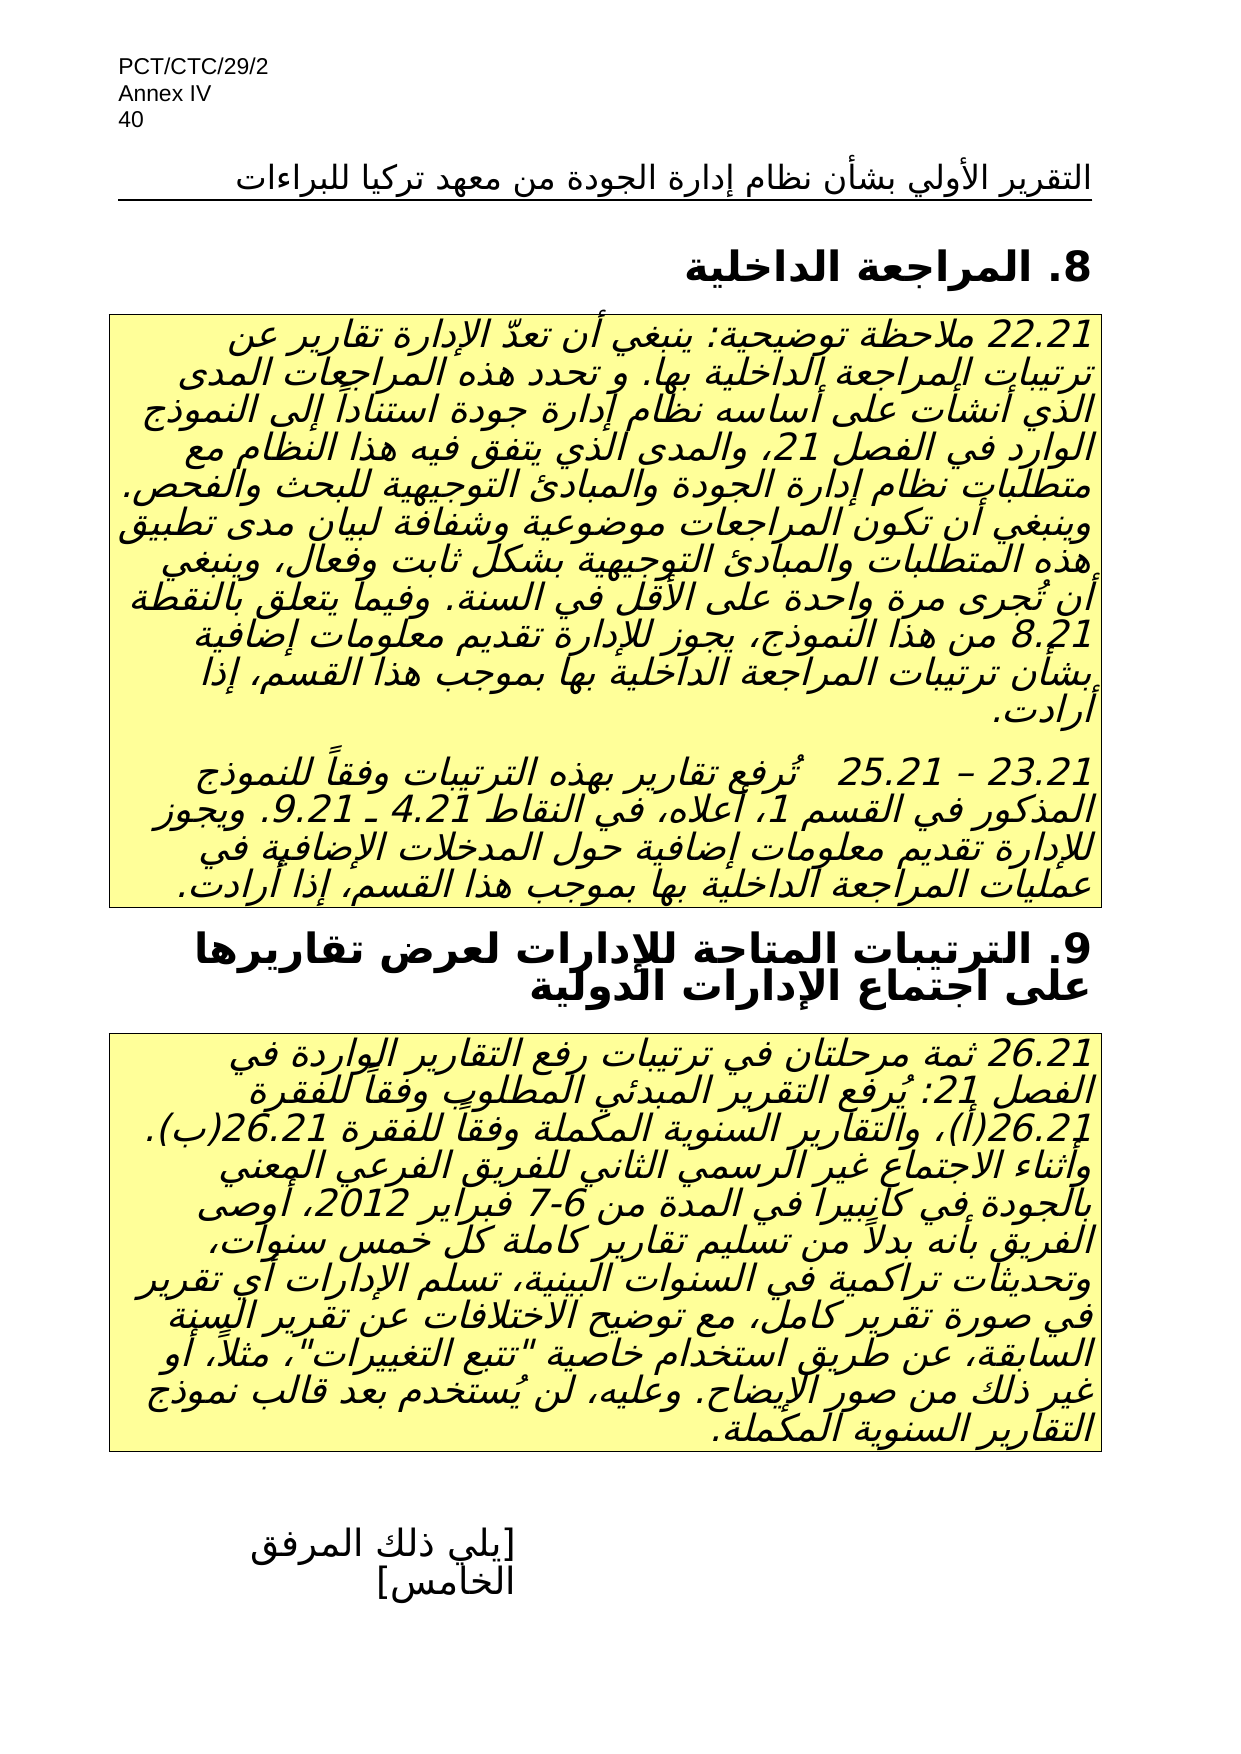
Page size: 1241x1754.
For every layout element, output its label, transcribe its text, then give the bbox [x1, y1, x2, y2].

text 23.21 – 25.21 تُرفع تقارير بهذه الترتيبات وفقاً للنموذج المذكور في القسم 1، أعلاه، في النقاط 4.21 ـ 9.21. ويجوز للإدارة تقديم معلومات إضافية حول المدخلات الإضافية في عمليات المراجعة الداخلية بها بموجب هذا القسم، إذا أرادت. [110, 752, 1101, 907]
subtitle 9. الترتيبات المتاحة للإدارات لعرض تقاريرها على اجتماع الإدارات الدولية [118, 933, 1092, 1008]
subtitle 8. المراجعة الداخلية [963, 252, 1092, 289]
subtitle 8. المراجعة الداخلية [118, 252, 1008, 289]
text 26.21 ثمة مرحلتان في ترتيبات رفع التقارير الواردة في الفصل 21: يُرفع التقرير المبدئي المطلوب وفقاً للفقرة 26.21(أ)، والتقارير السنوية المكملة وفقاً للفقرة 26.21(ب). وأثناء الاجتماع غير الرسمي الثاني للفريق الفرعي المعني بالجودة في كانبيرا في المدة من 6-7 فبراير 2012، أوصى الفريق بأنه بدلاً من تسليم تقارير كاملة كل خمس سنوات، وتحديثات تراكمية في السنوات البينية، تسلم الإدارات أي تقرير في صورة تقرير كامل، مع توضيح الاختلافات عن تقرير السنة السابقة، عن طريق استخدام خاصية "تتبع التغييرات"، مثلاً، أو غير ذلك من صور الإيضاح. وعليه، لن يُستخدم بعد قالب نموذج التقارير السنوية المكملة. [110, 1034, 1101, 1451]
text [يلي ذلك المرفق الخامس] [118, 1527, 516, 1602]
text 22.21 ملاحظة توضيحية: ينبغي أن تعدّ الإدارة تقارير عن ترتيبات المراجعة الداخلية بها. و تحدد هذه المراجعات المدى الذي أنشأت على أساسه نظام إدارة جودة استناداً إلى النموذج الوارد في الفصل 21، والمدى الذي يتفق فيه هذا النظام مع متطلبات نظام إدارة الجودة والمبادئ التوجيهية للبحث والفحص. وينبغي أن تكون المراجعات موضوعية وشفافة لبيان مدى تطبيق هذه المتطلبات والمبادئ التوجيهية بشكل ثابت وفعال، وينبغي أن تُجرى مرة واحدة على الأقل في السنة. وفيما يتعلق بالنقطة 8.21 من هذا النموذج، يجوز للإدارة تقديم معلومات إضافية بشأن ترتيبات المراجعة الداخلية بها بموجب هذا القسم، إذا أرادت. [110, 315, 1101, 730]
